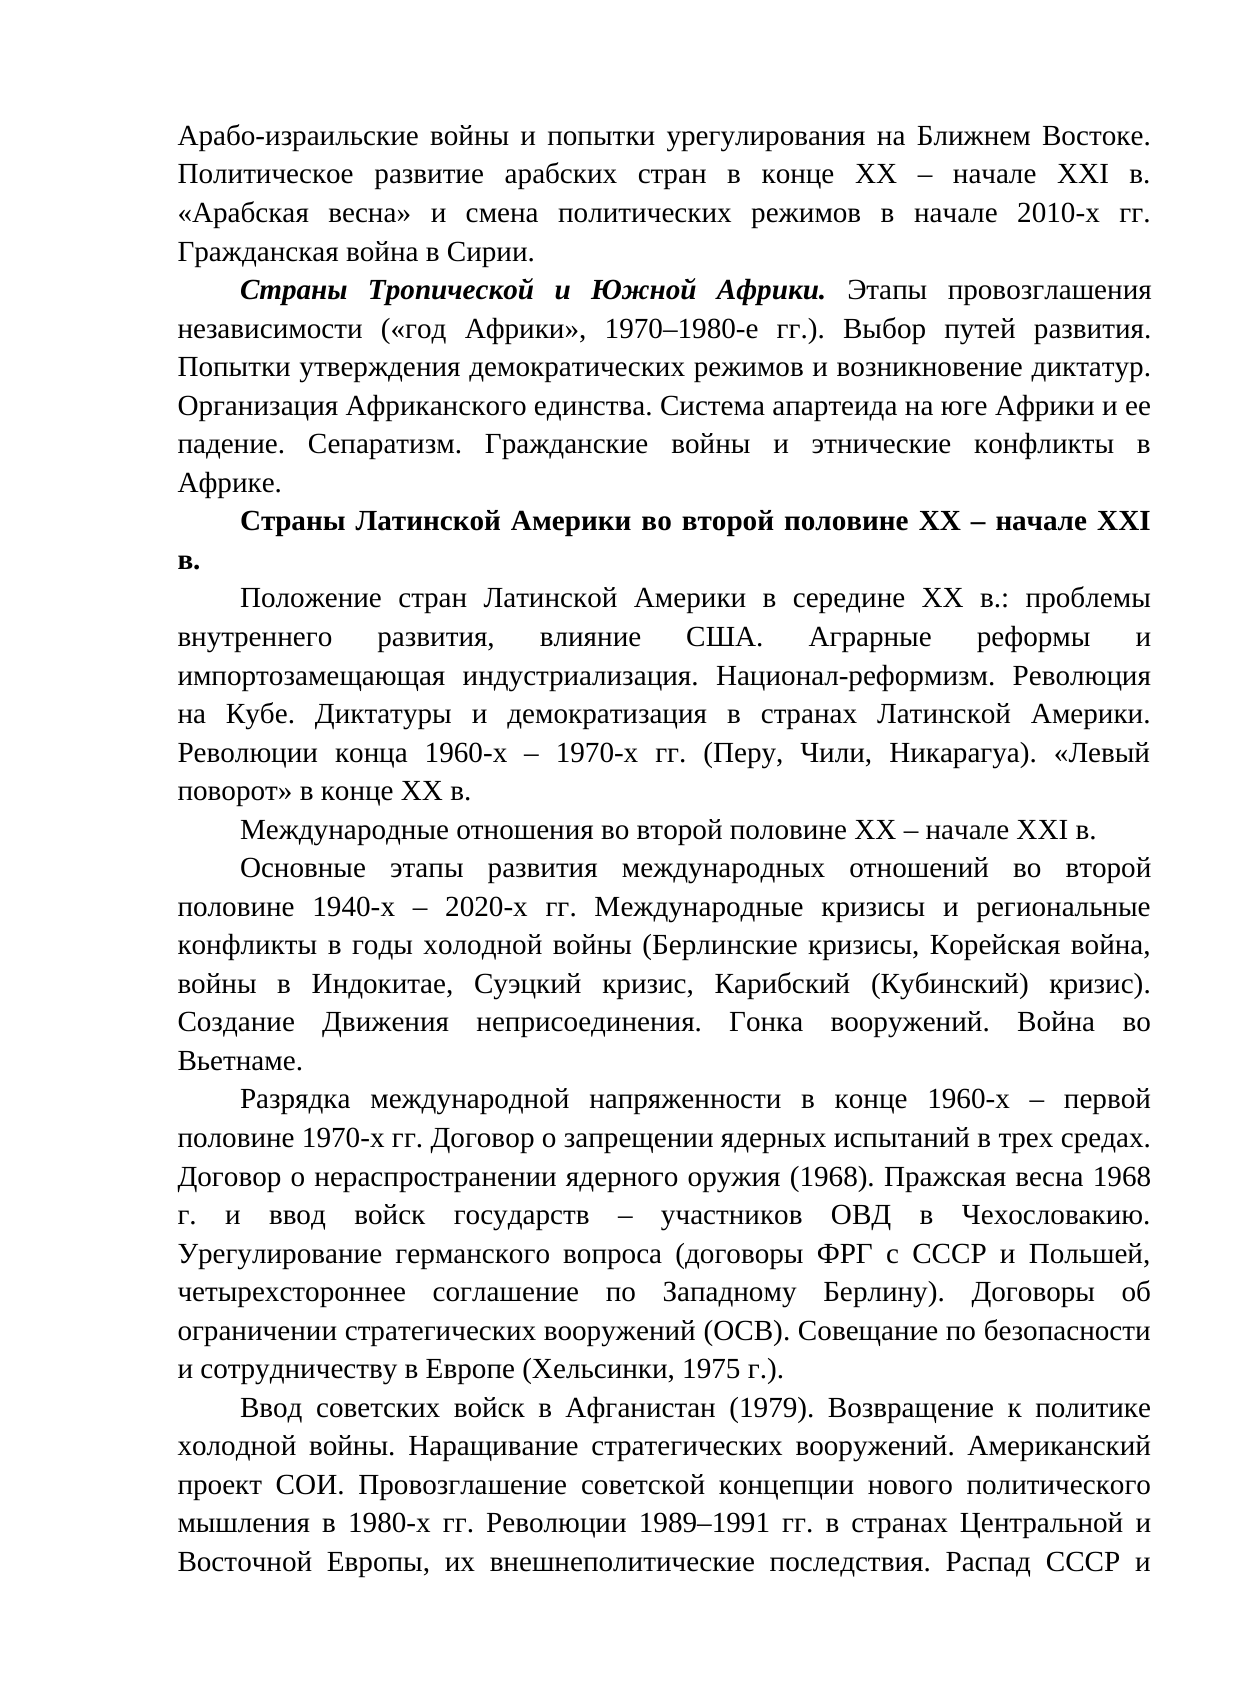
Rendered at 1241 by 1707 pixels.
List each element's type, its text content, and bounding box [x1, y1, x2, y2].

text Страны Тропической и Южной Африки. Этапы провозглашения независимости («год Африки», 1970–1980-е гг.). Выбор путей развития. Попытки утверждения демократических режимов и возникновение диктатур. Организация Африканского единства. Система апартеида на юге Африки и ее падение. Сепаратизм. Гражданские войны и этнические конфликты в Африке. [177, 272, 1152, 498]
text Разрядка международной напряженности в конце 1960-х – первой половине 1970-х гг. Договор о запрещении ядерных испытаний в трех средах. Договор о нераспространении ядерного оружия (1968). Пражская весна 1968 г. и ввод войск государств – участников ОВД в Чехословакию. Урегулирование германского вопроса (договоры ФРГ с СССР и Польшей, четырехстороннее соглашение по Западному Берлину). Договоры об ограничении стратегических вооружений (ОСВ). Совещание по безопасности и сотрудничеству в Европе (Хельсинки, 1975 г.). [177, 1082, 1152, 1385]
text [177, 118, 1152, 267]
text Положение стран Латинской Америки в середине ХХ в.: проблемы внутреннего развития, влияние США. Аграрные реформы и импортозамещающая индустриализация. Национал-реформизм. Революция на Кубе. Диктатуры и демократизация в странах Латинской Америки. Революции конца 1960-х – 1970-х гг. (Перу, Чили, Никарагуа). «Левый поворот» в конце ХХ в. [177, 581, 1152, 807]
text Международные отношения во второй половине ХХ – начале XXI в. [177, 812, 1152, 845]
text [177, 1390, 1152, 1578]
text Основные этапы развития международных отношений во второй половине 1940-х – 2020-х гг. Международные кризисы и региональные конфликты в годы холодной войны (Берлинские кризисы, Корейская война, войны в Индокитае, Суэцкий кризис, Карибский (Кубинский) кризис). Создание Движения неприсоединения. Гонка вооружений. Война во Вьетнаме. [177, 850, 1152, 1077]
text Страны Латинской Америки во второй половине ХХ – начале XXI в. [177, 503, 1152, 576]
